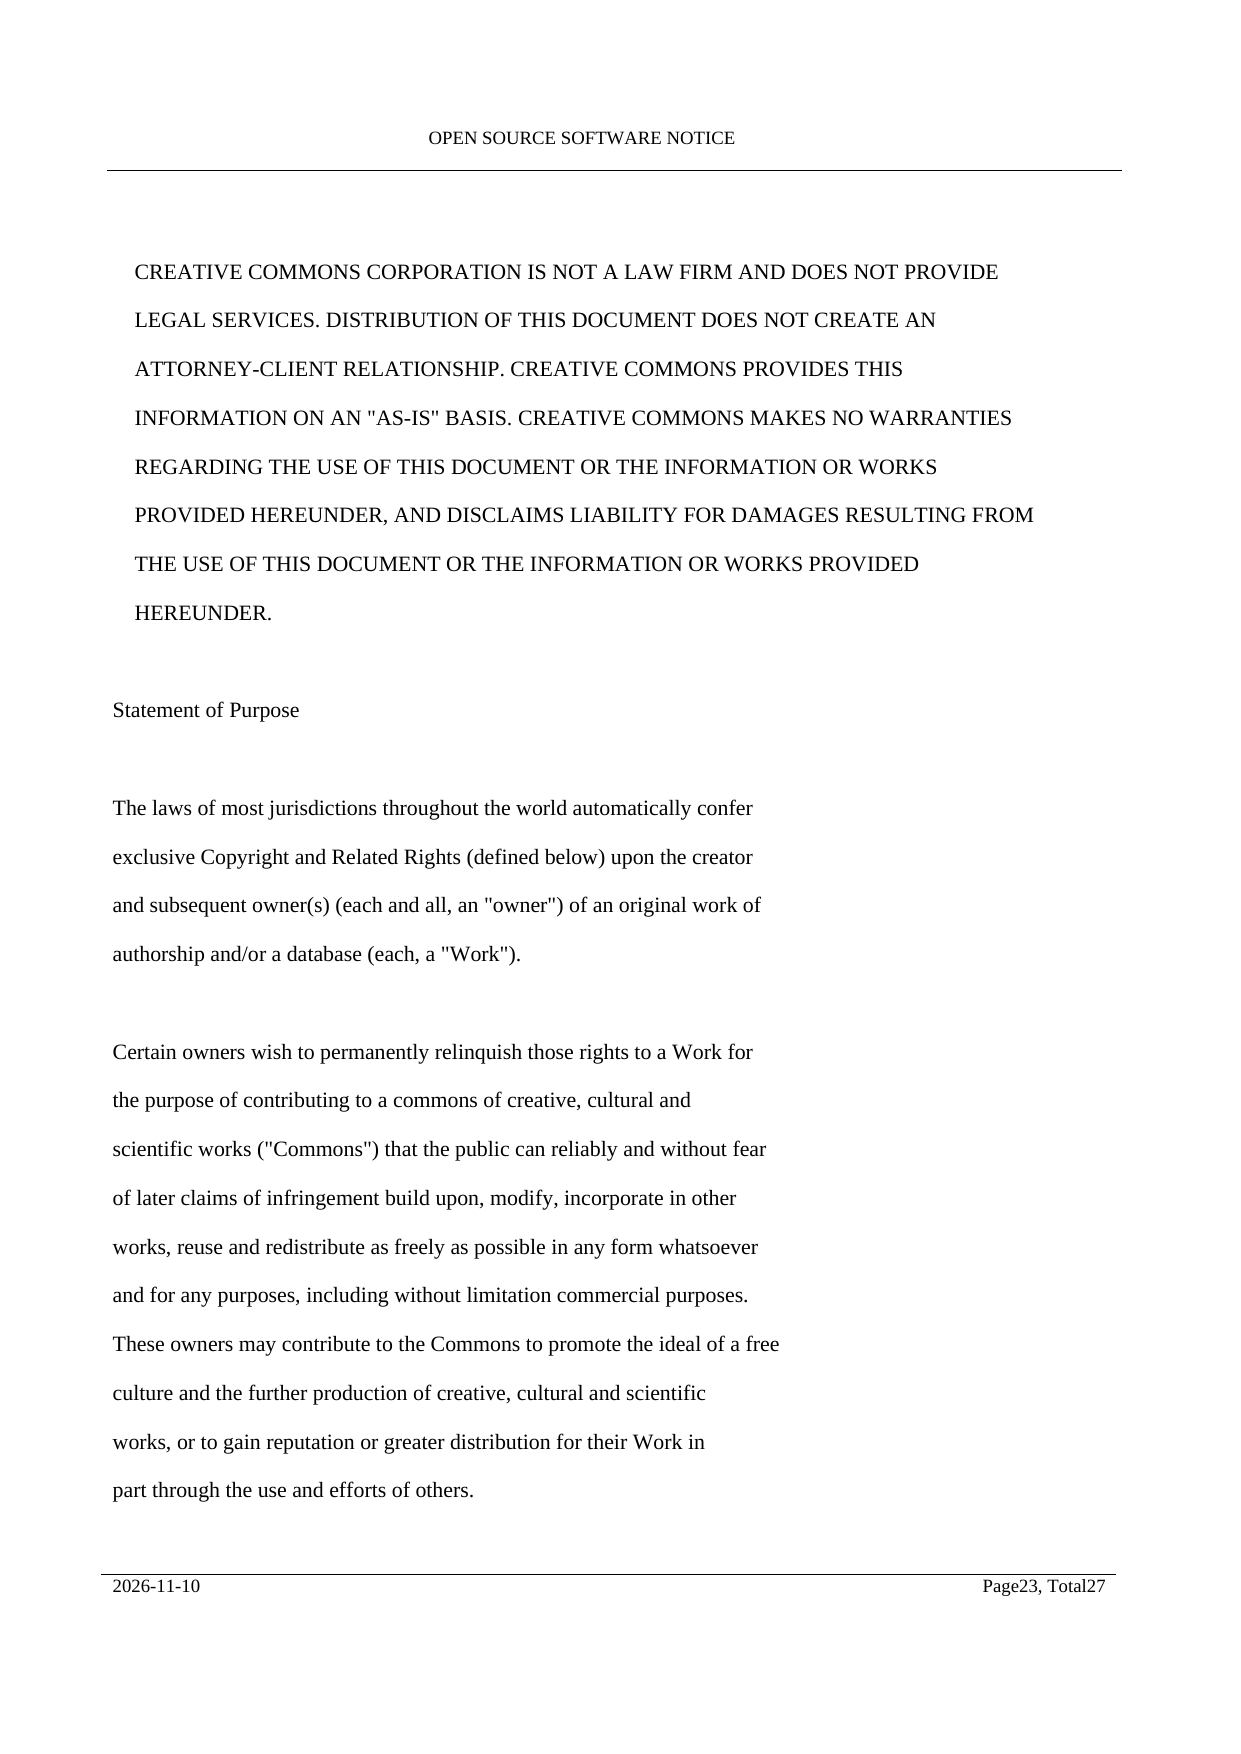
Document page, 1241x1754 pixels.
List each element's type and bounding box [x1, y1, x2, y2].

text [112, 206, 1128, 1506]
